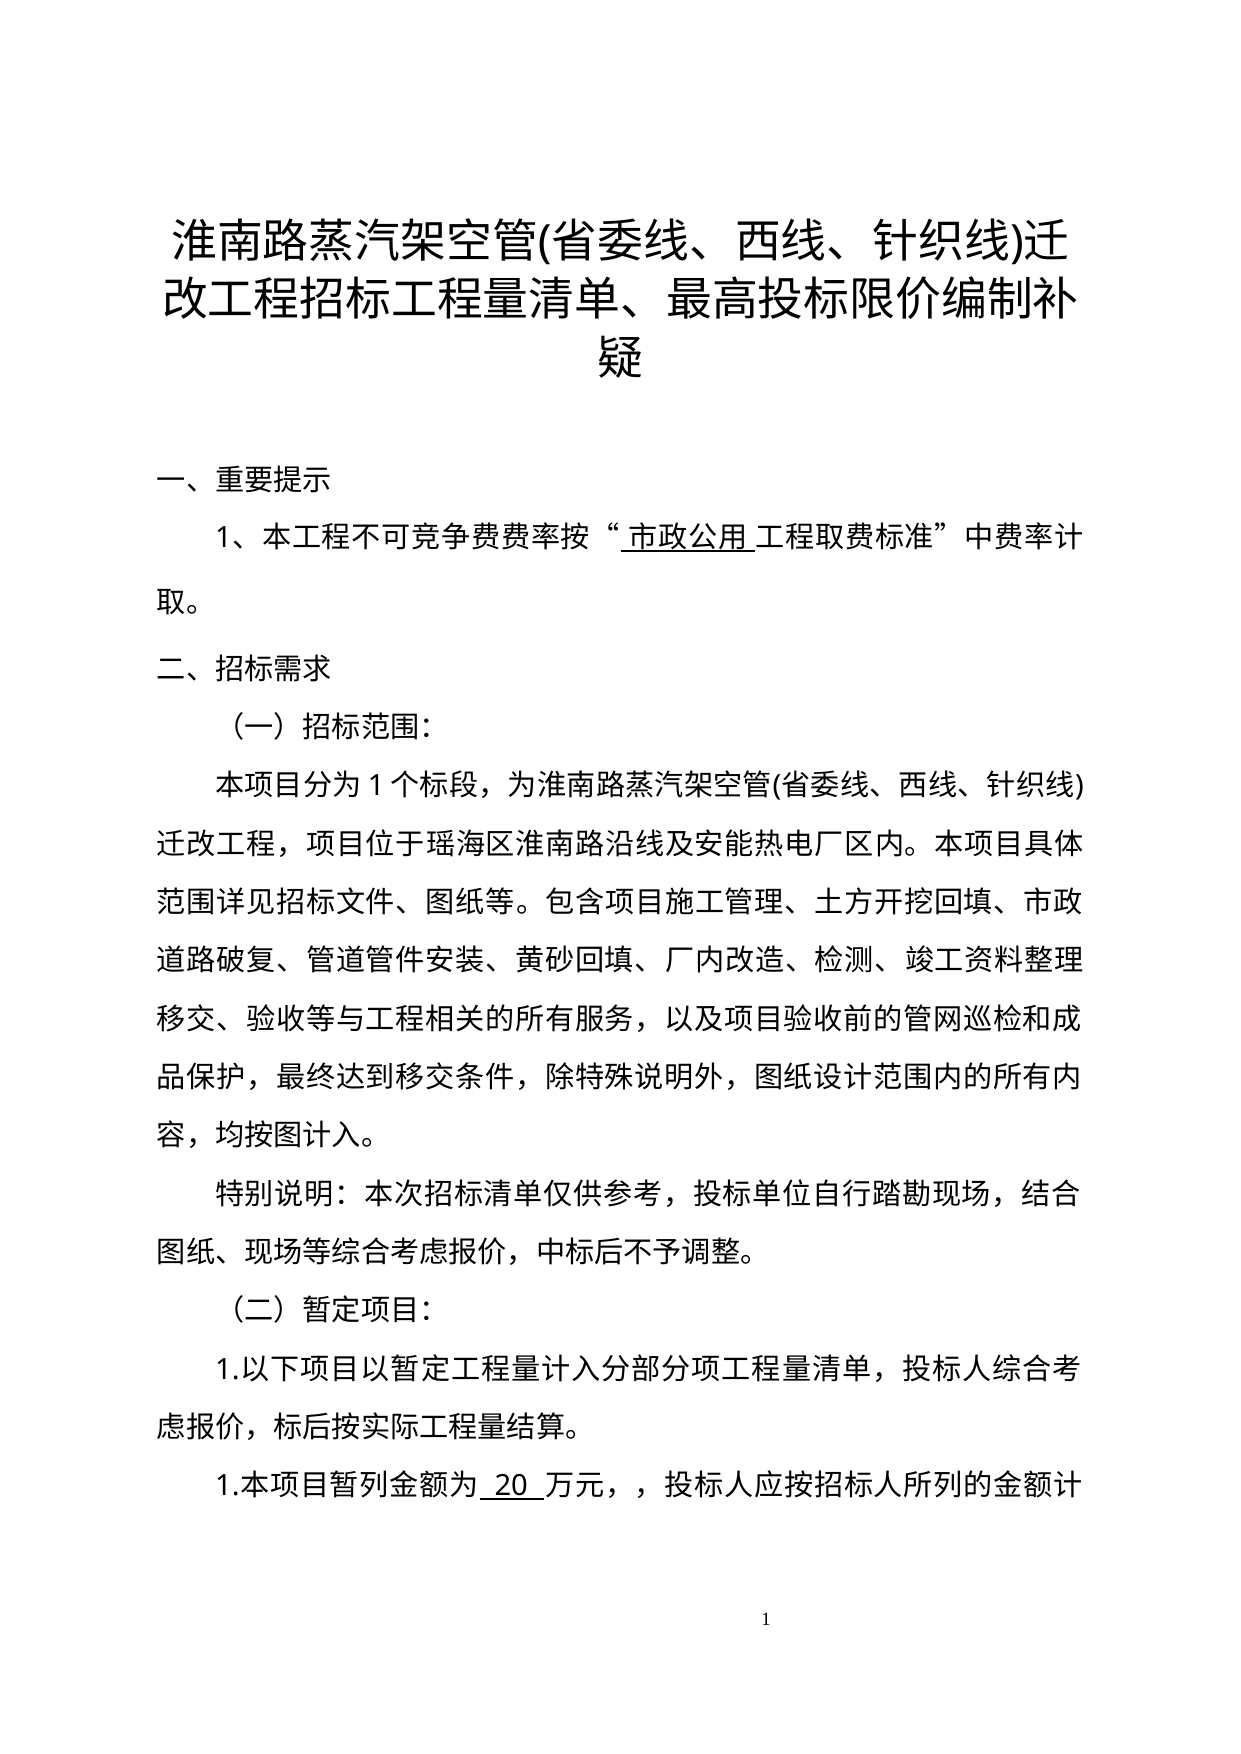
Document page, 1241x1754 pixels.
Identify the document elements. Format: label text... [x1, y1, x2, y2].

text 淮南路蒸汽架空管(省委线、西线、针织线)迁改工程招标工程量清单、最高投标限价编制补疑 [157, 211, 1084, 386]
text （二）暂定项目： [157, 1274, 1084, 1332]
text 一、重要提示 [157, 444, 1084, 502]
text 特别说明：本次招标清单仅供参考，投标单位自行踏勘现场，结合图纸、现场等综合考虑报价，中标后不予调整。 [157, 1157, 1084, 1274]
text 1.以下项目以暂定工程量计入分部分项工程量清单，投标人综合考虑报价，标后按实际工程量结算。 [157, 1332, 1084, 1449]
text 二、招标需求 [157, 632, 1084, 691]
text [157, 1449, 1084, 1507]
text 1、本工程不可竞争费费率按“ 市政公用 工程取费标准”中费率计取。 [157, 502, 1084, 632]
text 本项目分为1个标段，为淮南路蒸汽架空管(省委线、西线、针织线)迁改工程，项目位于瑶海区淮南路沿线及安能热电厂区内。本项目具体范围详见招标文件、图纸等。包含项目施工管理、土方开挖回填、市政道路破复、管道管件安装、黄砂回填、厂内改造、检测、竣工资料整理移交、验收等与工程相关的所有服务，以及项目验收前的管网巡检和成品保护，最终达到移交条件，除特殊说明外，图纸设计范围内的所有内容，均按图计入。 [157, 749, 1084, 1157]
text （一）招标范围： [157, 691, 1084, 749]
